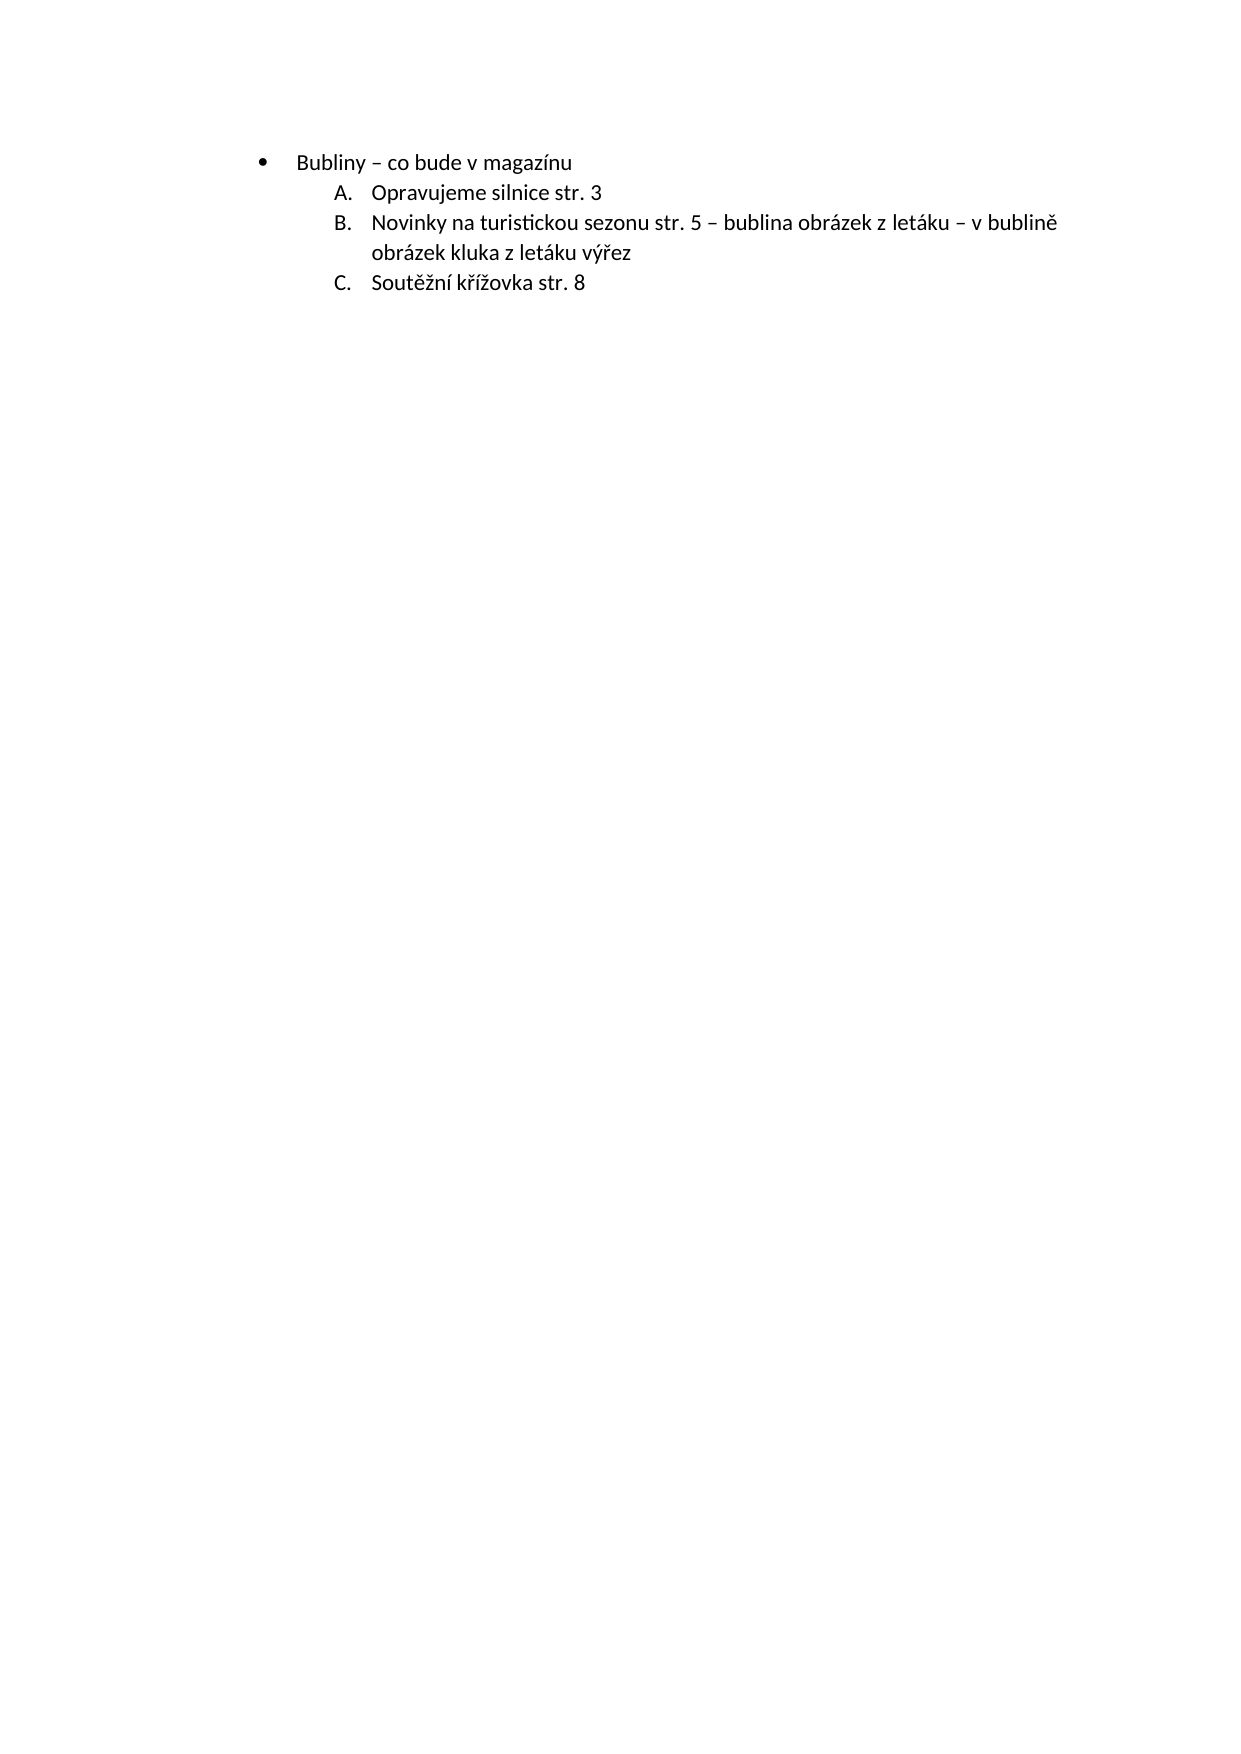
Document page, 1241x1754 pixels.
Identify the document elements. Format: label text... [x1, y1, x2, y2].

list Bubliny – co bude v magazínu [259, 148, 1093, 176]
list Novinky na turistickou sezonu str. 5 – bublina obrázek z letáku – v bublině obrázek kluka z letáku výřez [334, 208, 1093, 266]
list Opravujeme silnice str. 3 [334, 178, 1093, 206]
list Soutěžní křížovka str. 8 [334, 268, 1093, 296]
